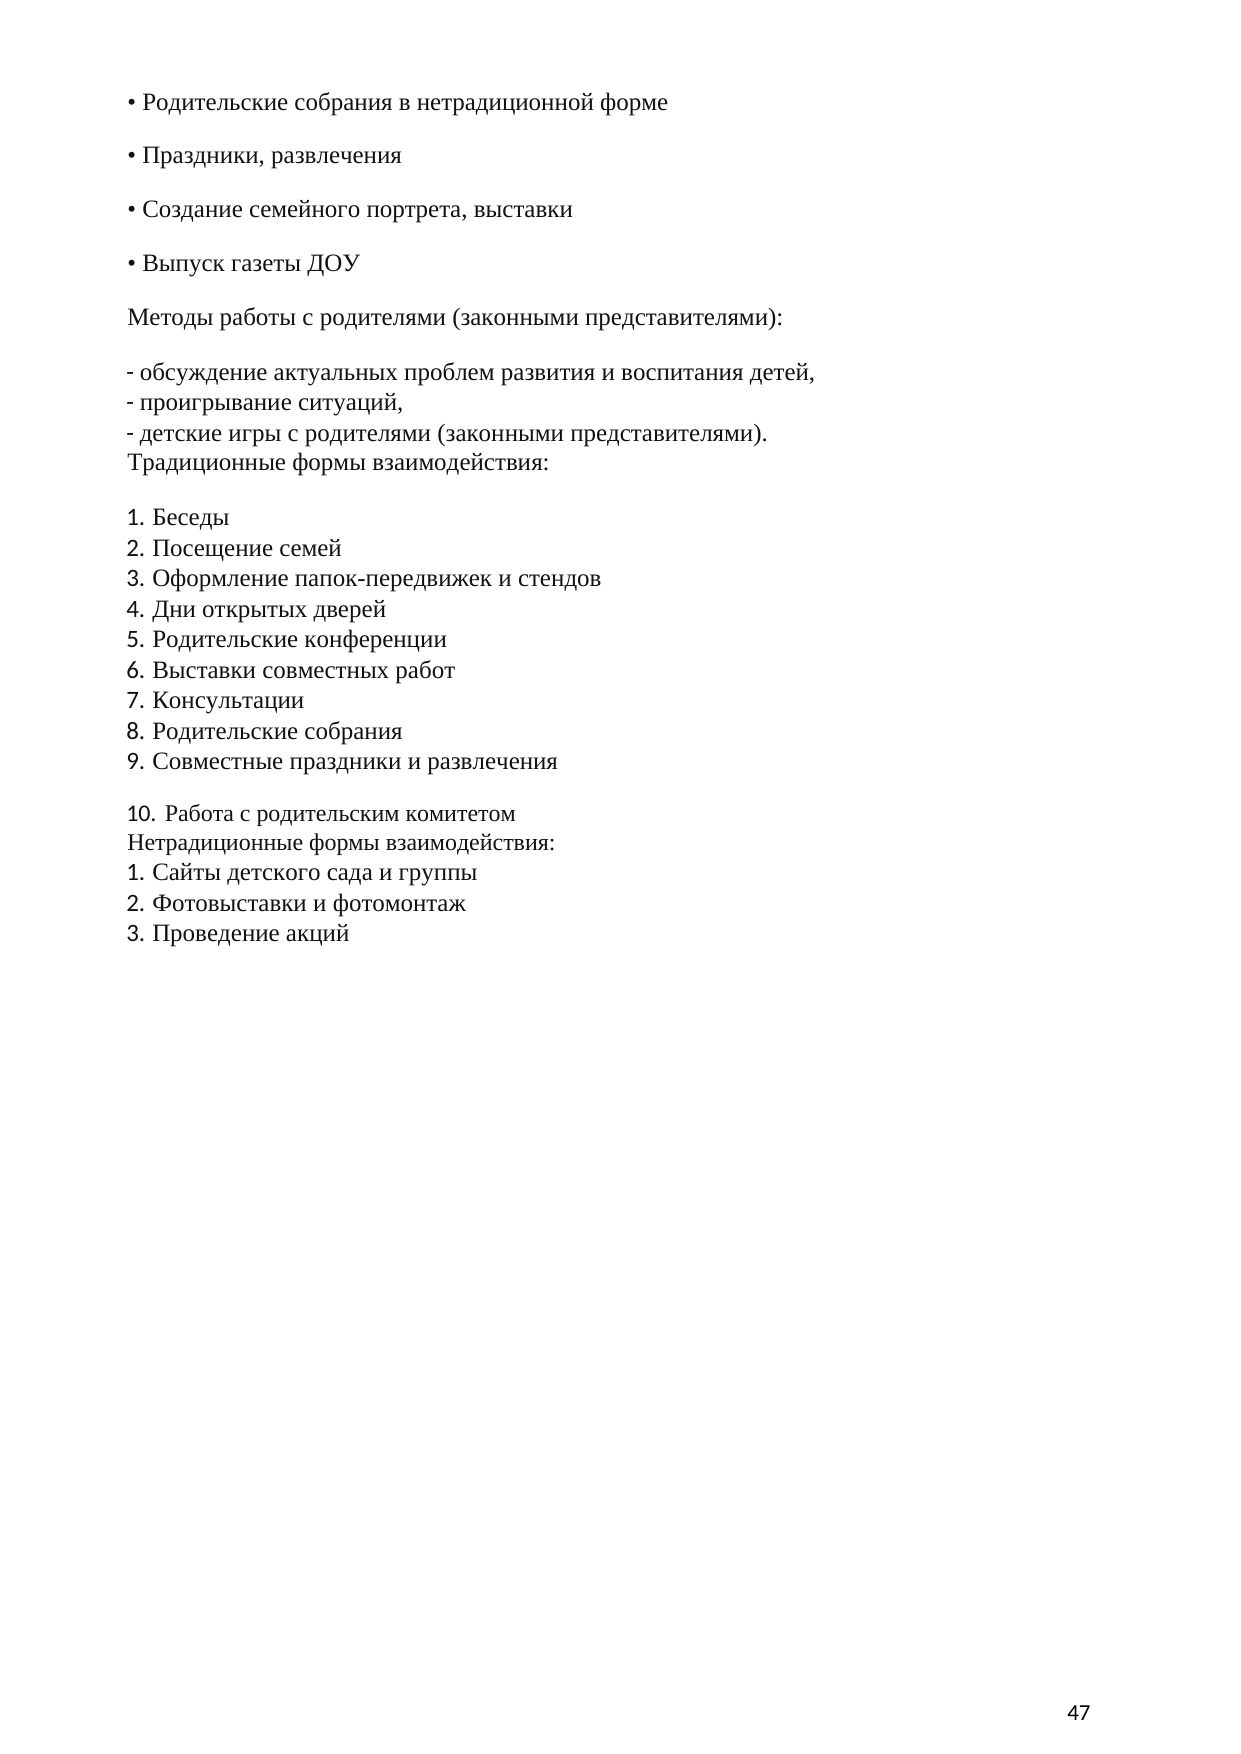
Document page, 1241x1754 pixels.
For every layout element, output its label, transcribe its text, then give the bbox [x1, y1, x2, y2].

text • Родительские собрания в нетрадиционной форме [127, 87, 1090, 115]
text • Выпуск газеты ДОУ [127, 248, 1090, 277]
list Родительские собрания [126, 715, 1090, 745]
text Методы работы с родителями (законными представителями): [127, 302, 1090, 331]
list проигрывание ситуаций, [126, 386, 1090, 417]
list Оформление папок-передвижек и стендов [126, 562, 1090, 593]
list Посещение семей [126, 532, 1090, 562]
text Традиционные формы взаимодействия: [127, 447, 1090, 476]
list Работа с родительским комитетом Нетрадиционные формы взаимодействия: [126, 798, 573, 856]
list Фотовыставки и фотомонтаж [126, 887, 1090, 917]
list Проведение акций [126, 917, 1090, 948]
text • Создание семейного портрета, выставки [127, 194, 1090, 223]
list Беседы [126, 501, 1090, 532]
list обсуждение актуальных проблем развития и воспитания детей, [126, 356, 1090, 386]
list детские игры с родителями (законными представителями). [126, 417, 1090, 447]
text • Праздники, развлечения [127, 140, 1090, 169]
list Сайты детского сада и группы [126, 856, 1090, 887]
list Дни открытых дверей [126, 593, 1090, 623]
list Родительские конференции [126, 623, 1090, 654]
list Совместные праздники и развлечения [126, 745, 1090, 776]
list Выставки совместных работ [126, 654, 1090, 684]
list Консультации [126, 684, 1090, 715]
